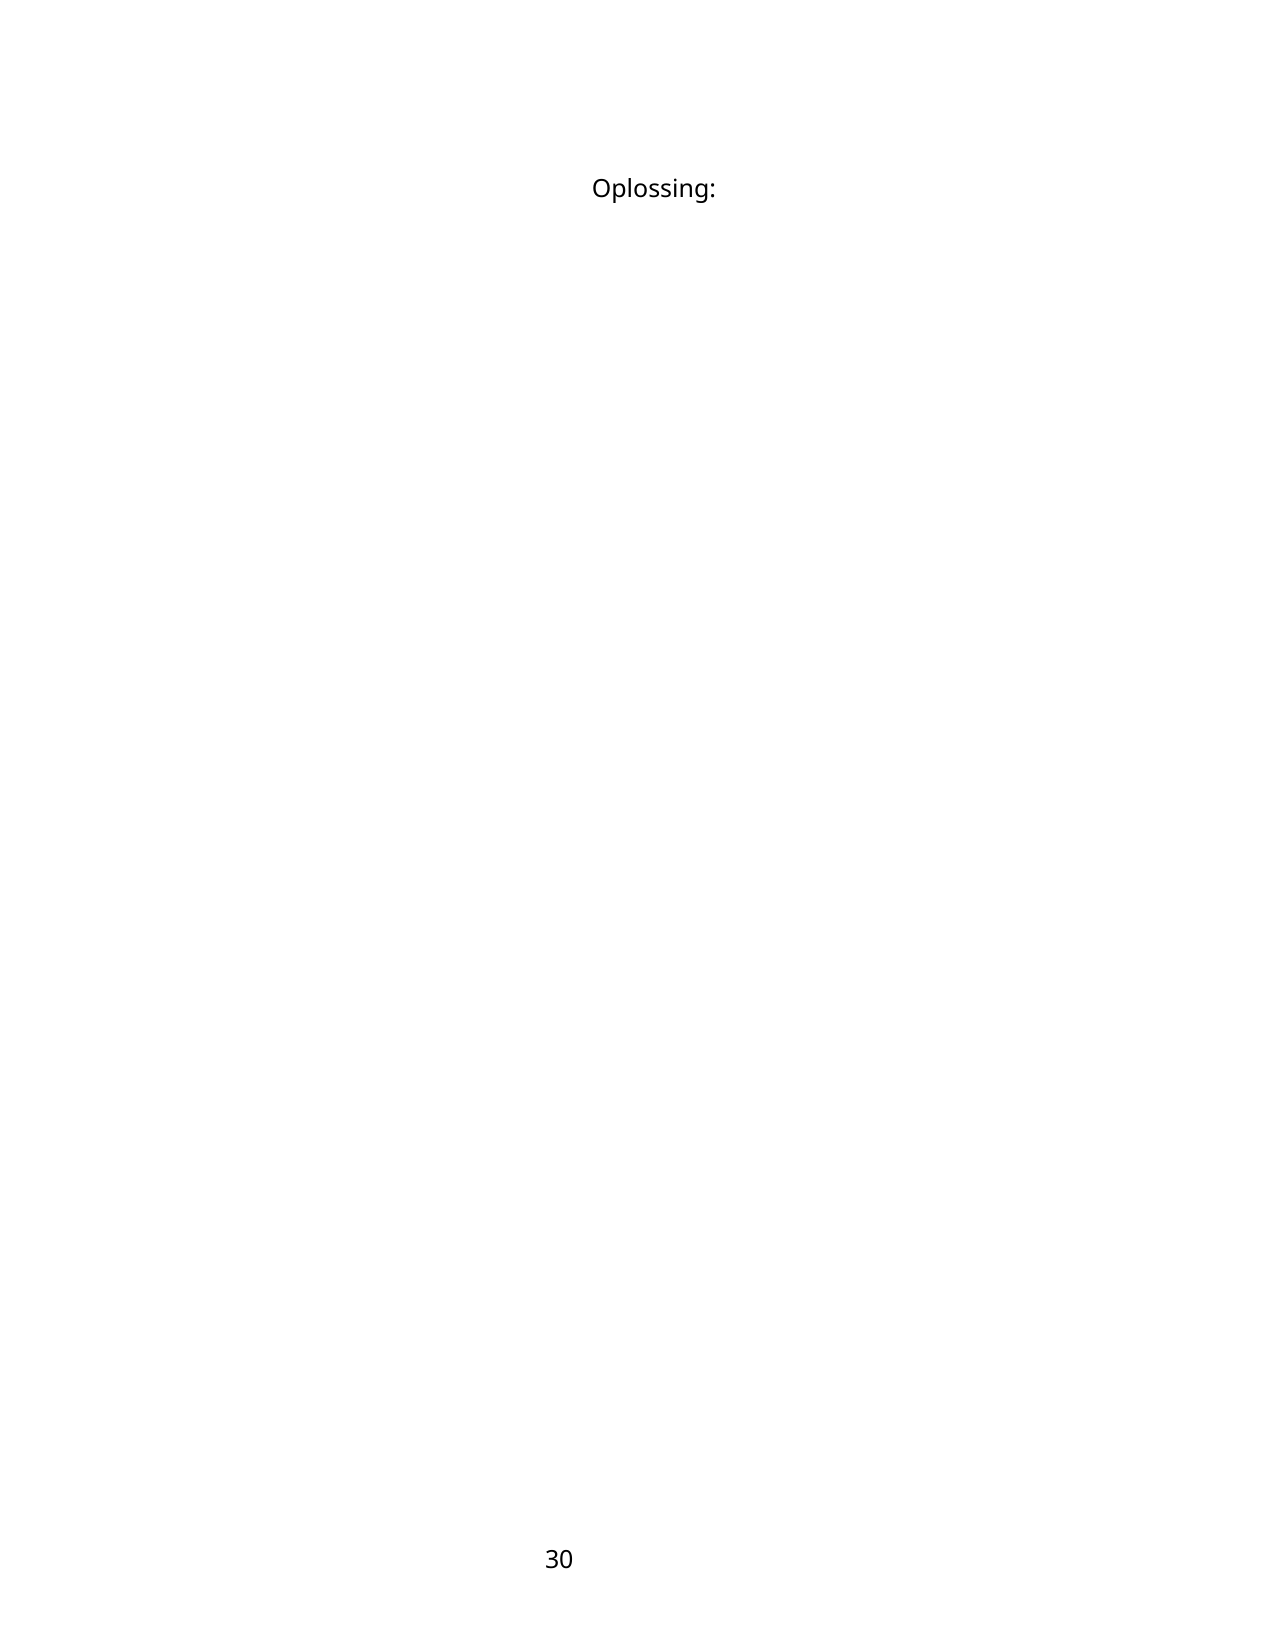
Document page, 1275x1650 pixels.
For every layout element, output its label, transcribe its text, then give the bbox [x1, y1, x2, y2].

text 4 Los deze puzzel op. Oplossing: [442, 102, 793, 302]
